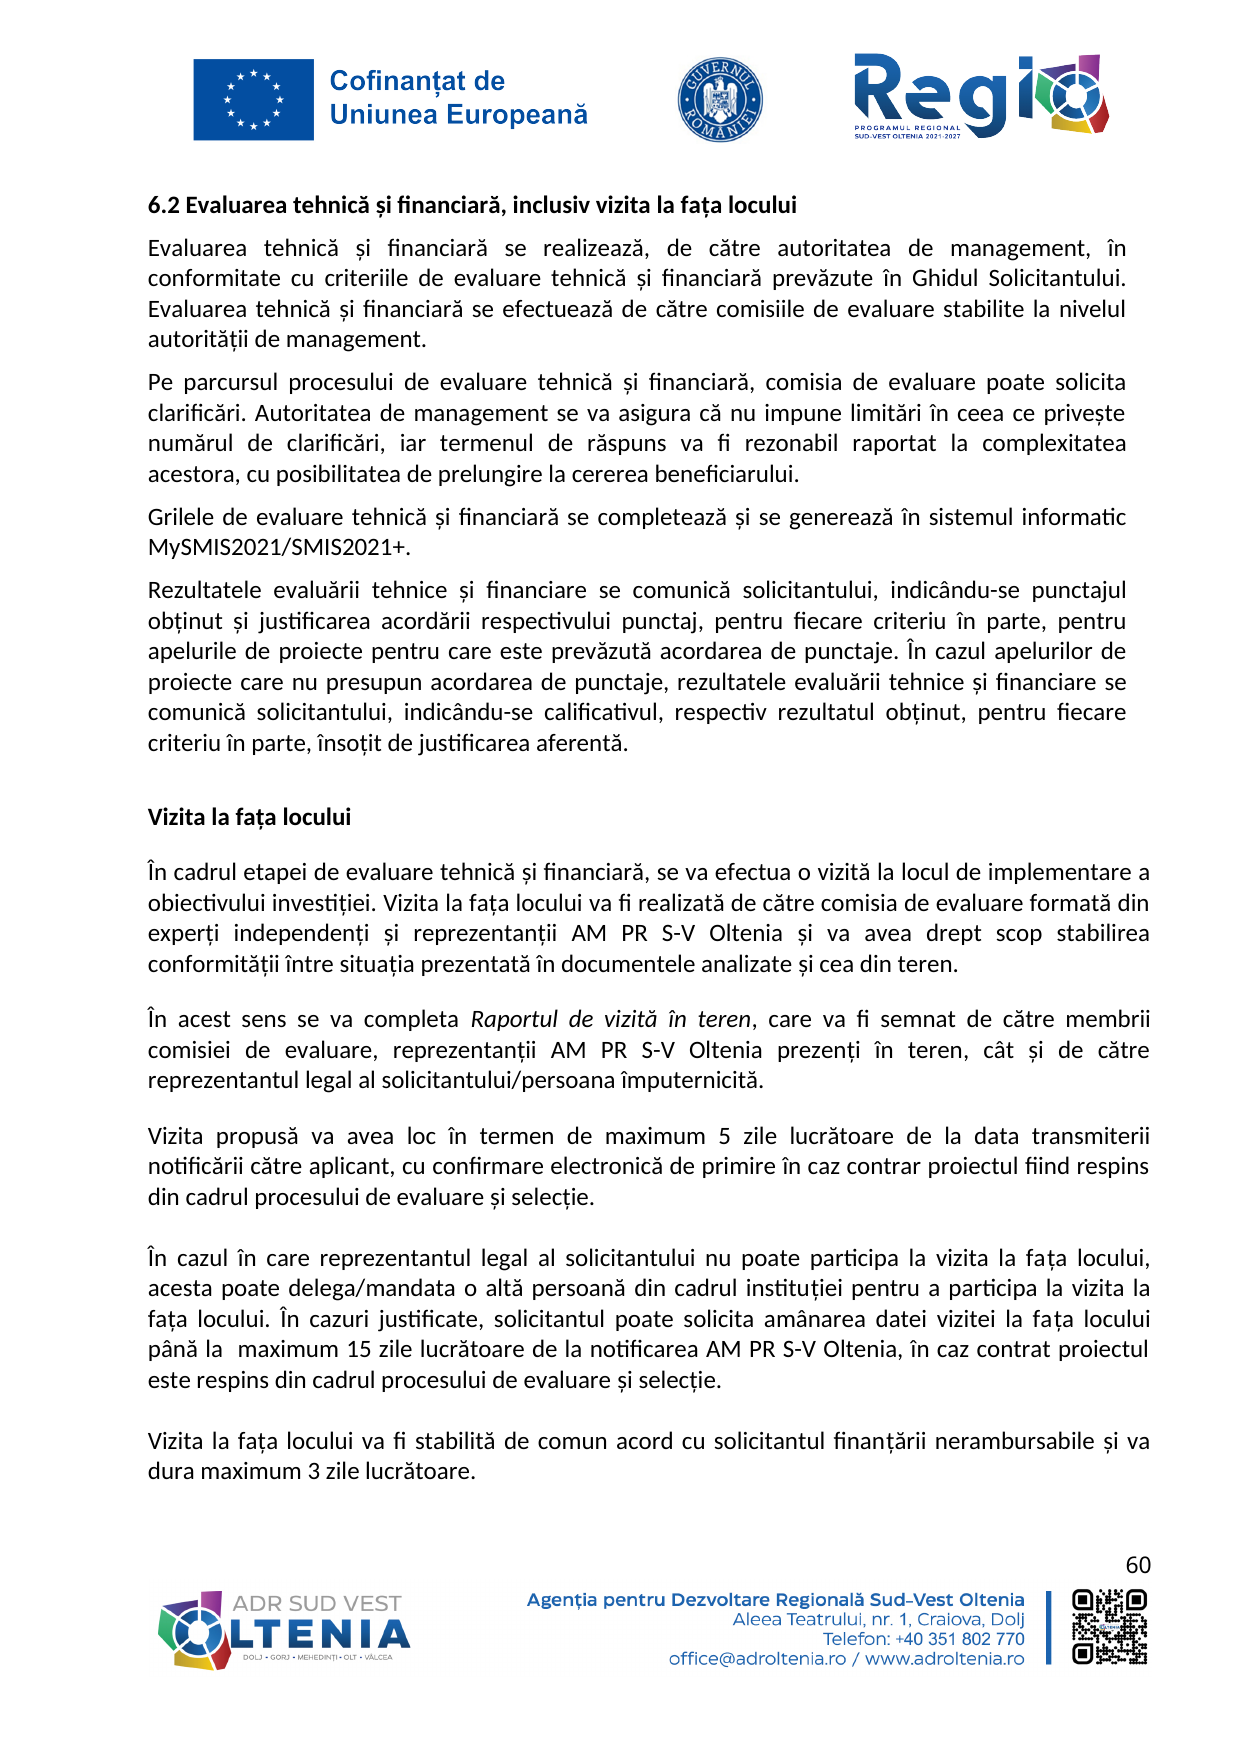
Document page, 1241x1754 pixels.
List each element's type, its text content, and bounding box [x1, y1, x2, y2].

picture [148, 1579, 1152, 1677]
text Vizita propusă va avea loc în termen de maximum 5 zile lucrătoare de la data transmiterii notificării către aplicant, cu confirmare electronică de primire în caz contrar proiectul fiind respins din cadrul procesului de evaluare şi selecţie. [148, 1120, 1152, 1211]
text În cazul în care reprezentantul legal al solicitantului nu poate participa la vizita la faţa locului, acesta poate delega/mandata o altă persoană din cadrul instituţiei pentru a participa la vizita la faţa locului. În cazuri justificate, solicitantul poate solicita amânarea datei vizitei la faţa locului până la maximum 15 zile lucrătoare de la notificarea AM PR S-V Oltenia, în caz contrat proiectul este respins din cadrul procesului de evaluare şi selecţie. [148, 1242, 1152, 1394]
text Rezultatele evaluării tehnice și financiare se comunică solicitantului, indicându-se punctajul obținut și justificarea acordării respectivului punctaj, pentru fiecare criteriu în parte, pentru apelurile de proiecte pentru care este prevăzută acordarea de punctaje. În cazul apelurilor de proiecte care nu presupun acordarea de punctaje, rezultatele evaluării tehnice și financiare se comunică solicitantului, indicându-se calificativul, respectiv rezultatul obținut, pentru fiecare criteriu în parte, însoțit de justificarea aferentă. [148, 574, 1128, 758]
text 6.2 Evaluarea tehnică și financiară, inclusiv vizita la fața locului [148, 189, 1152, 219]
text În acest sens se va completa Raportul de vizită în teren, care va fi semnat de către membrii comisiei de evaluare, reprezentanții AM PR S-V Oltenia prezenți în teren, cât și de către reprezentantul legal al solicitantului/persoana împuternicită. [148, 1003, 1152, 1095]
text Vizita la faţa locului [148, 801, 1152, 831]
text Evaluarea tehnică și financiară se realizează, de către autoritatea de management, în conformitate cu criteriile de evaluare tehnică și financiară prevăzute în Ghidul Solicitantului. Evaluarea tehnică și financiară se efectuează de către comisiile de evaluare stabilite la nivelul autorității de management. [148, 232, 1128, 354]
picture [188, 54, 590, 144]
text În cadrul etapei de evaluare tehnică și financiară, se va efectua o vizită la locul de implementare a obiectivului investiţiei. Vizita la faţa locului va fi realizată de către comisia de evaluare formată din experţi independenţi şi reprezentanţii AM PR S-V Oltenia şi va avea drept scop stabilirea conformității între situaţia prezentată în documentele analizate şi cea din teren. [148, 856, 1152, 978]
text Pe parcursul procesului de evaluare tehnică și financiară, comisia de evaluare poate solicita clarificări. Autoritatea de management se va asigura că nu impune limitări în ceea ce privește numărul de clarificări, iar termenul de răspuns va fi rezonabil raportat la complexitatea acestora, cu posibilitatea de prelungire la cererea beneficiarului. [148, 366, 1128, 488]
picture [852, 52, 1111, 142]
text Vizita la faţa locului va fi stabilită de comun acord cu solicitantul finanţării nerambursabile şi va dura maximum 3 zile lucrătoare. [148, 1425, 1152, 1486]
picture [674, 55, 768, 144]
text Grilele de evaluare tehnică și financiară se completează și se generează în sistemul informatic MySMIS2021/SMIS2021+. [148, 501, 1128, 562]
